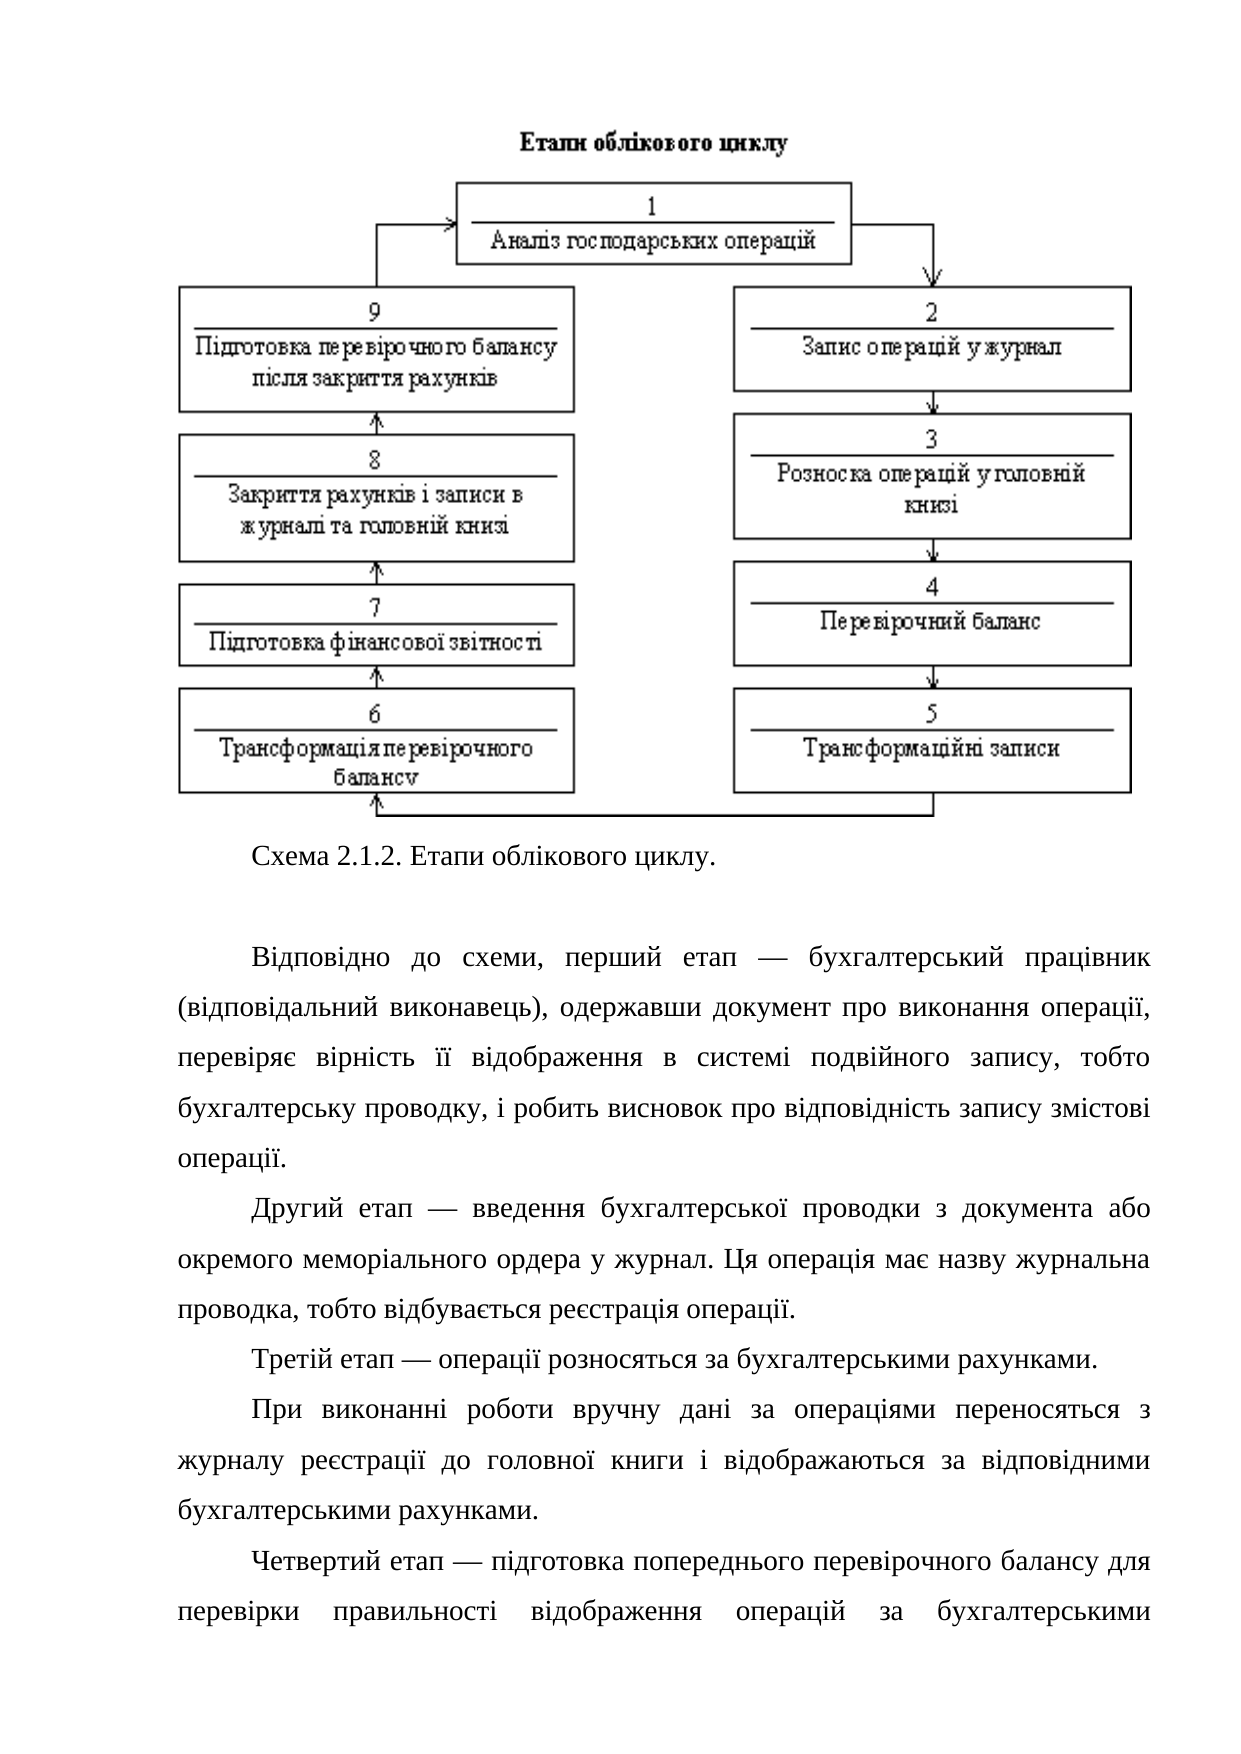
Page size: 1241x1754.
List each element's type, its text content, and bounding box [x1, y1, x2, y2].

picture [177, 118, 1132, 817]
text Відповідно до схеми, перший етап — бухгалтерський працівник (відповідальний виконавець), одержавши документ про виконання операції, перевіряє вірність її відображення в системі подвійного запису, тобто бухгалтерську проводку, і робить висновок про відповідність запису змістові операції. [177, 939, 1152, 1174]
text Третій етап — операції розносяться за бухгалтерськими рахунками. [177, 1341, 1152, 1375]
text Схема 2.1.2. Етапи облікового циклу. [177, 838, 1152, 872]
text При виконанні роботи вручну дані за операціями переносяться з журналу реєстрації до головної книги і відображаються за відповідними бухгалтерськими рахунками. [177, 1392, 1152, 1526]
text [177, 1543, 1152, 1626]
text Другий етап — введення бухгалтерської проводки з документа або окремого меморіального ордера у журнал. Ця операція має назву журнальна проводка, тобто відбувається реєстрація операції. [177, 1190, 1152, 1324]
